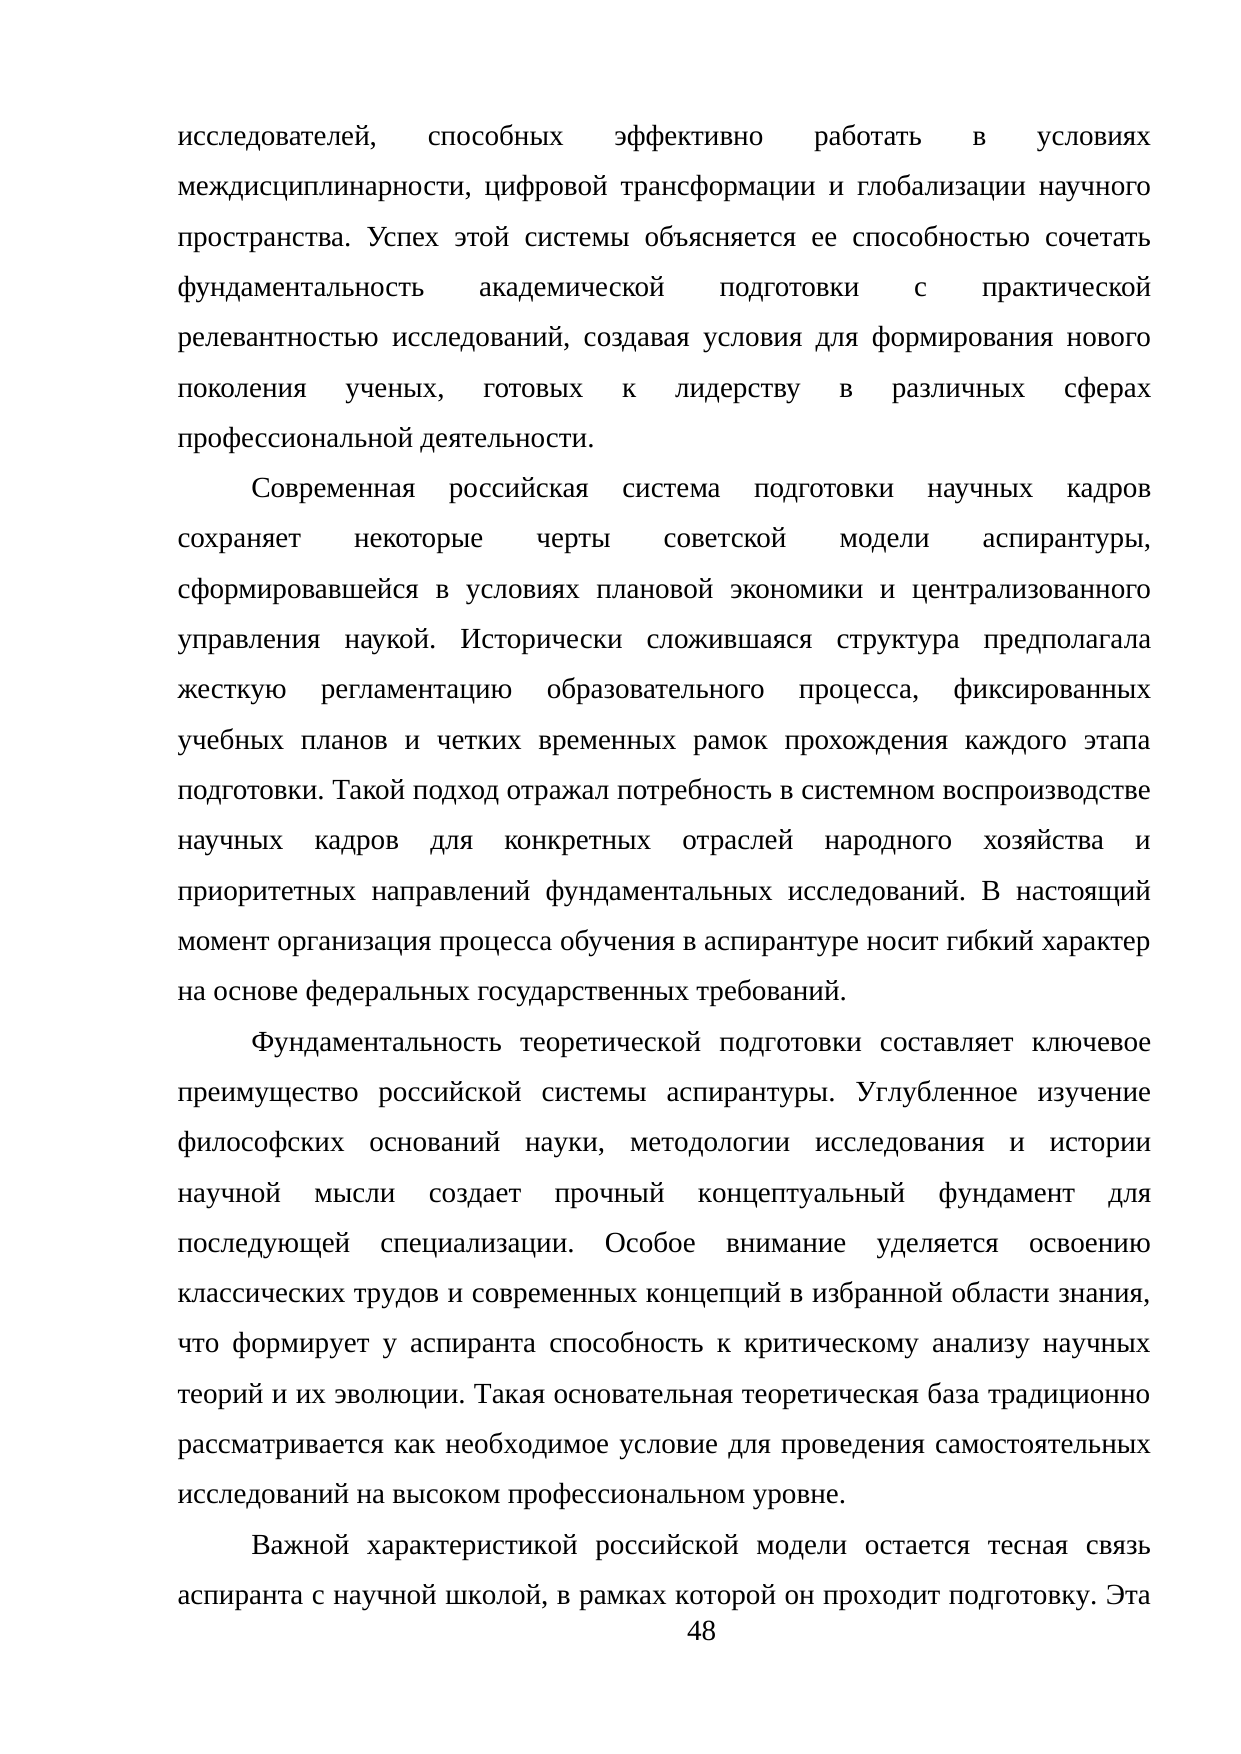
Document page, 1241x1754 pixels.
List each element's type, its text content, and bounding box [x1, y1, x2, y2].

text Современная российская система подготовки научных кадров сохраняет некоторые черты советской модели аспирантуры, сформировавшейся в условиях плановой экономики и централизованного управления наукой. Исторически сложившаяся структура предполагала жесткую регламентацию образовательного процесса, фиксированных учебных планов и четких временных рамок прохождения каждого этапа подготовки. Такой подход отражал потребность в системном воспроизводстве научных кадров для конкретных отраслей народного хозяйства и приоритетных направлений фундаментальных исследований. В настоящий момент организация процесса обучения в аспирантуре носит гибкий характер на основе федеральных государственных требований. [177, 470, 1152, 1007]
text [177, 118, 1152, 453]
text Фундаментальность теоретической подготовки составляет ключевое преимущество российской системы аспирантуры. Углубленное изучение философских оснований науки, методологии исследования и истории научной мысли создает прочный концептуальный фундамент для последующей специализации. Особое внимание уделяется освоению классических трудов и современных концепций в избранной области знания, что формирует у аспиранта способность к критическому анализу научных теорий и их эволюции. Такая основательная теоретическая база традиционно рассматривается как необходимое условие для проведения самостоятельных исследований на высоком профессиональном уровне. [177, 1024, 1152, 1510]
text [177, 1527, 1152, 1611]
